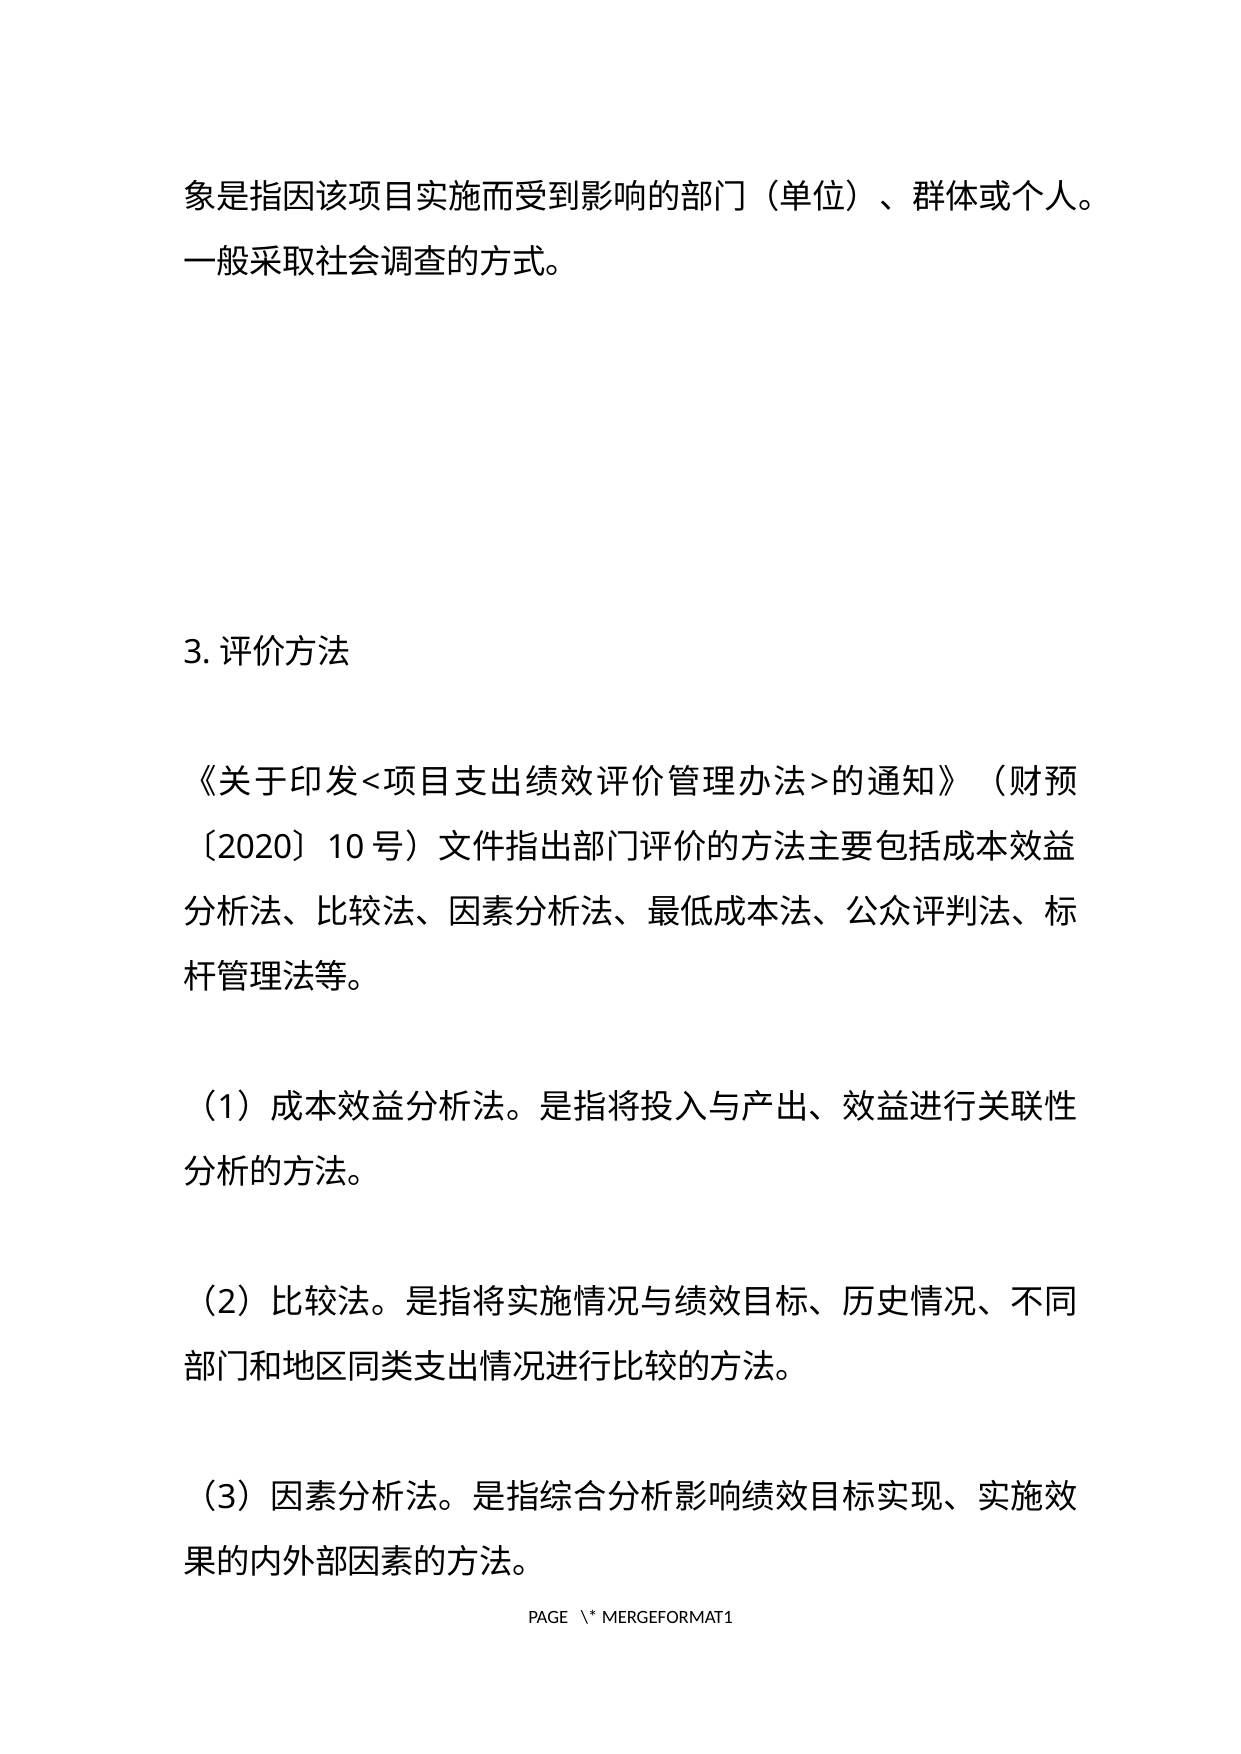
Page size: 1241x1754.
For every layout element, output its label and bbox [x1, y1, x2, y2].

text [183, 162, 1078, 1592]
